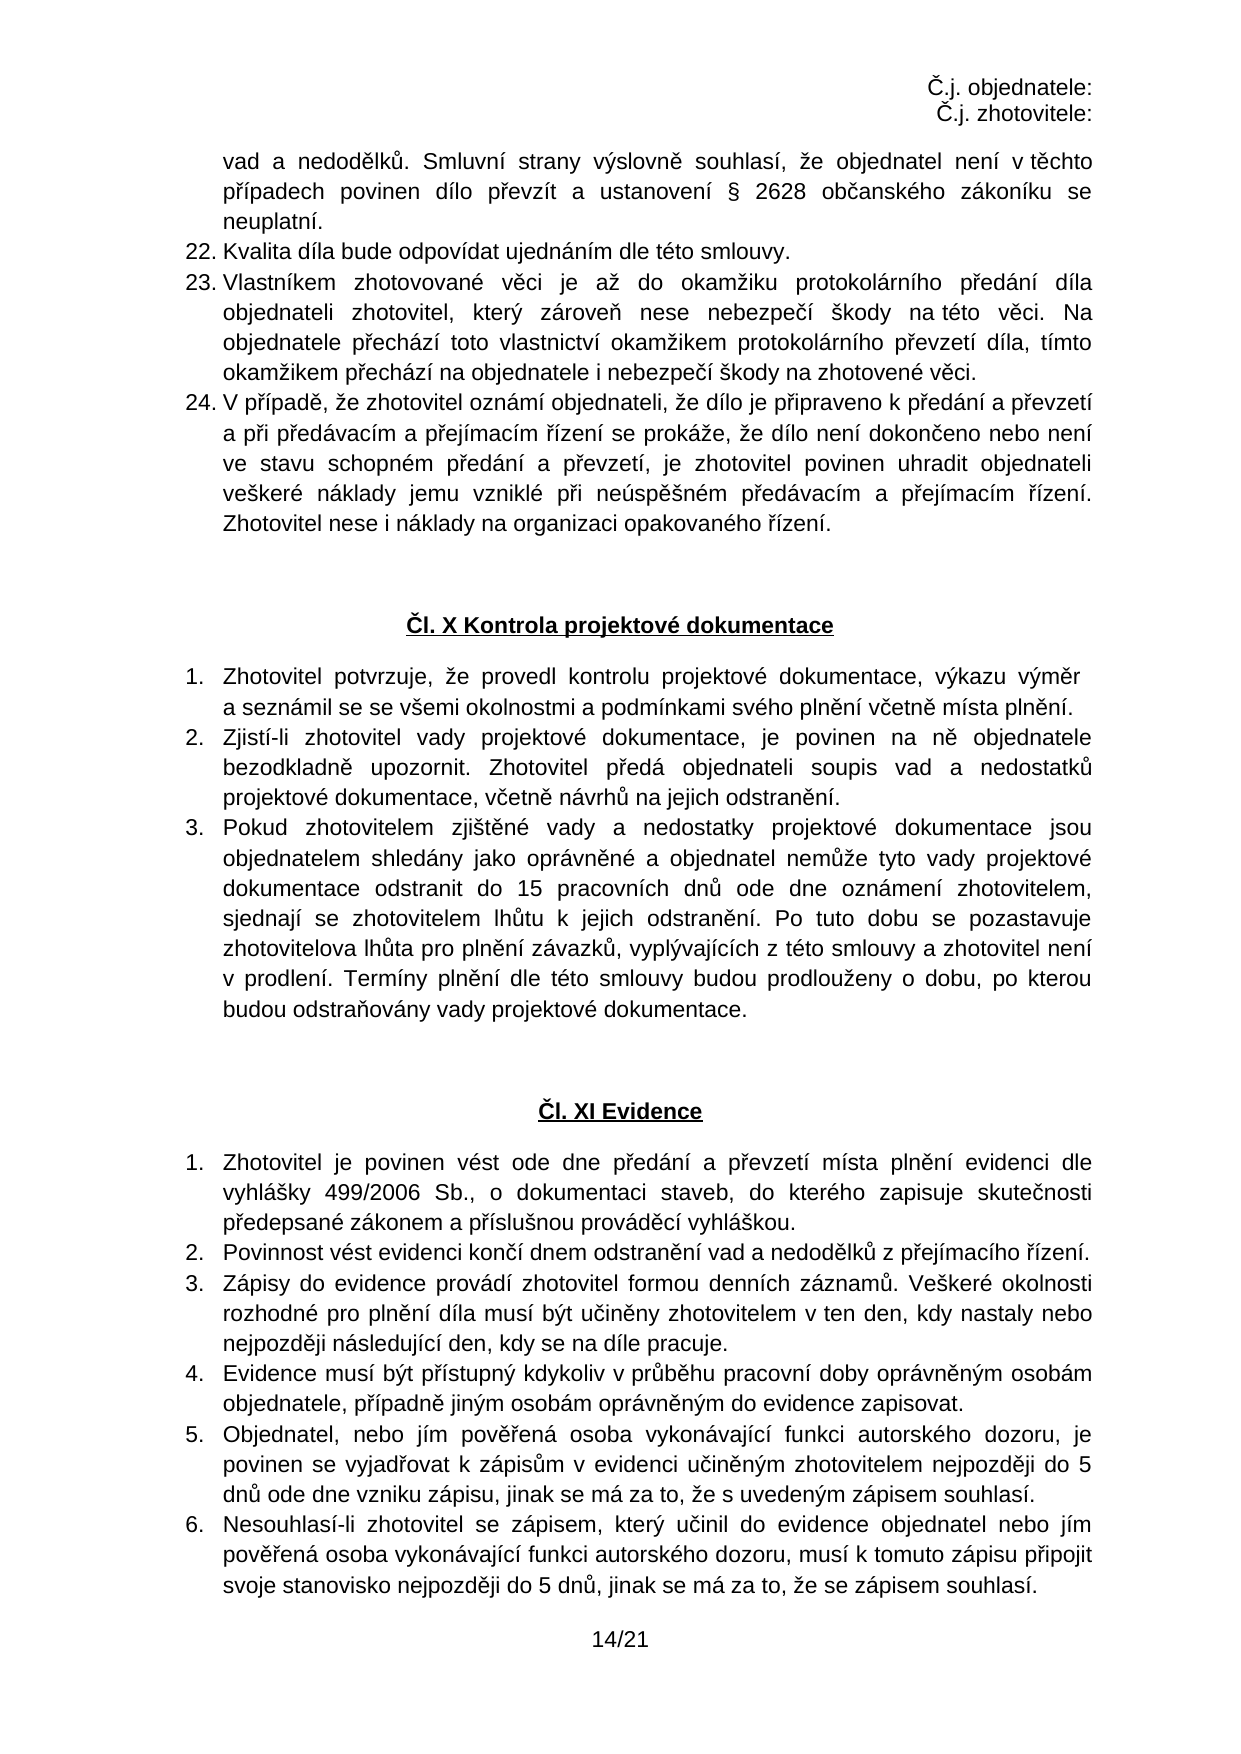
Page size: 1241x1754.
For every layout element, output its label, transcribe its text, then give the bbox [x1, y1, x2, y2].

list Kvalita díla bude odpovídat ujednáním dle této smlouvy. [185, 238, 1093, 264]
list V případě, že zhotovitel oznámí objednateli, že dílo je připraveno k předání a převzetí a při předávacím a přejímacím řízení se prokáže, že dílo není dokončeno nebo není ve stavu schopném předání a převzetí, je zhotovitel povinen uhradit objednateli veškeré náklady jemu vzniklé při neúspěšném předávacím a přejímacím řízení. Zhotovitel nese i náklady na organizaci opakovaného řízení. [185, 389, 1093, 536]
list Zjistí-li zhotovitel vady projektové dokumentace, je povinen na ně objednatele bezodkladně upozornit. Zhotovitel předá objednateli soupis vad a nedostatků projektové dokumentace, včetně návrhů na jejich odstranění. [185, 724, 1093, 810]
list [185, 148, 1093, 234]
list Nesouhlasí-li zhotovitel se zápisem, který učinil do evidence objednatel nebo jím pověřená osoba vykonávající funkci autorského dozoru, musí k tomuto zápisu připojit svoje stanovisko nejpozději do 5 dnů, jinak se má za to, že se zápisem souhlasí. [185, 1511, 1093, 1598]
list Evidence musí být přístupný kdykoliv v průběhu pracovní doby oprávněným osobám objednatele, případně jiným osobám oprávněným do evidence zapisovat. [185, 1360, 1093, 1417]
text Čl. XI Evidence [148, 1098, 1093, 1124]
list Povinnost vést evidenci končí dnem odstranění vad a nedodělků z přejímacího řízení. [185, 1239, 1093, 1266]
list Pokud zhotovitelem zjištěné vady a nedostatky projektové dokumentace jsou objednatelem shledány jako oprávněné a objednatel nemůže tyto vady projektové dokumentace odstranit do 15 pracovních dnů ode dne oznámení zhotovitelem, sjednají se zhotovitelem lhůtu k jejich odstranění. Po tuto dobu se pozastavuje zhotovitelova lhůta pro plnění závazků, vyplývajících z této smlouvy a zhotovitel není v prodlení. Termíny plnění dle této smlouvy budou prodlouženy o dobu, po kterou budou odstraňovány vady projektové dokumentace. [185, 814, 1093, 1022]
list Vlastníkem zhotovované věci je až do okamžiku protokolárního předání díla objednateli zhotovitel, který zároveň nese nebezpečí škody na této věci. Na objednatele přechází toto vlastnictví okamžikem protokolárního převzetí díla, tímto okamžikem přechází na objednatele i nebezpečí škody na zhotovené věci. [185, 268, 1093, 385]
text Čl. X Kontrola projektové dokumentace [148, 612, 1093, 638]
list Objednatel, nebo jím pověřená osoba vykonávající funkci autorského dozoru, je povinen se vyjadřovat k zápisům v evidenci učiněným zhotovitelem nejpozději do 5 dnů ode dne vzniku zápisu, jinak se má za to, že s uvedeným zápisem souhlasí. [185, 1421, 1093, 1507]
list Zhotovitel je povinen vést ode dne předání a převzetí místa plnění evidenci dle vyhlášky 499/2006 Sb., o dokumentaci staveb, do kterého zapisuje skutečnosti předepsané zákonem a příslušnou prováděcí vyhláškou. [185, 1149, 1093, 1235]
list Zhotovitel potvrzuje, že provedl kontrolu projektové dokumentace, výkazu výměr a seznámil se se všemi okolnostmi a podmínkami svého plnění včetně místa plnění. [185, 663, 1093, 720]
list Zápisy do evidence provádí zhotovitel formou denních záznamů. Veškeré okolnosti rozhodné pro plnění díla musí být učiněny zhotovitelem v ten den, kdy nastaly nebo nejpozději následující den, kdy se na díle pracuje. [185, 1269, 1093, 1356]
